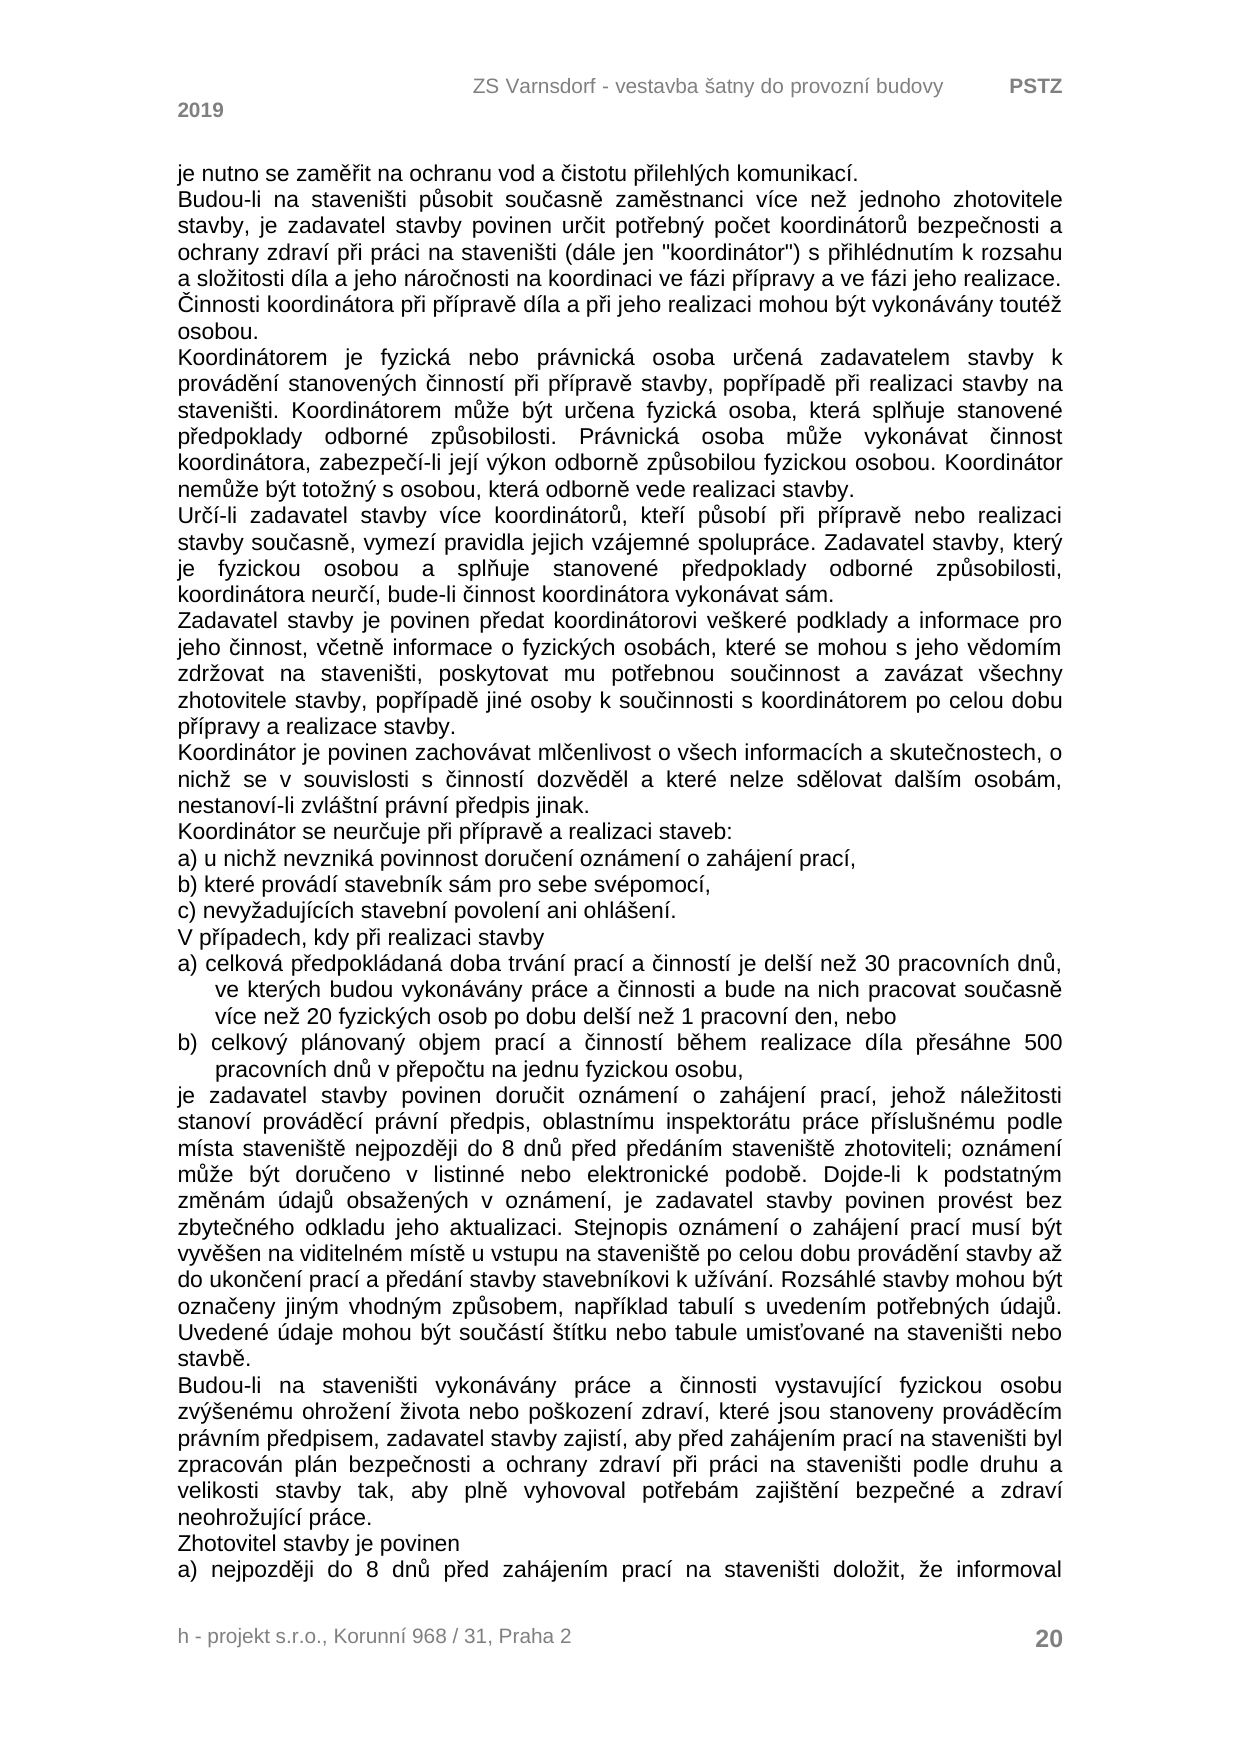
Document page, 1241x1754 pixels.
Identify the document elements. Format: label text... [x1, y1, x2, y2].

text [177, 1556, 1063, 1583]
text c) nevyžadujících stavební povolení ani ohlášení. [177, 897, 1063, 924]
text Koordinátor je povinen zachovávat mlčenlivost o všech informacích a skutečnostech, o nichž se v souvislosti s činností dozvěděl a které nelze sdělovat dalším osobám, nestanoví-li zvláštní právní předpis jinak. [177, 739, 1063, 818]
text a) celková předpokládaná doba trvání prací a činností je delší než 30 pracovních dnů, ve kterých budou vykonávány práce a činnosti a bude na nich pracovat současně více než 20 fyzických osob po dobu delší než 1 pracovní den, nebo [177, 950, 1063, 1029]
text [177, 159, 1063, 186]
text b) které provádí stavebník sám pro sebe svépomocí, [177, 871, 1063, 897]
text Určí-li zadavatel stavby více koordinátorů, kteří působí při přípravě nebo realizaci stavby současně, vymezí pravidla jejich vzájemné spolupráce. Zadavatel stavby, který je fyzickou osobou a splňuje stanovené předpoklady odborné způsobilosti, koordinátora neurčí, bude-li činnost koordinátora vykonávat sám. [177, 502, 1063, 607]
text Budou-li na staveništi působit současně zaměstnanci více než jednoho zhotovitele stavby, je zadavatel stavby povinen určit potřebný počet koordinátorů bezpečnosti a ochrany zdraví při práci na staveništi (dále jen "koordinátor") s přihlédnutím k rozsahu a složitosti díla a jeho náročnosti na koordinaci ve fázi přípravy a ve fázi jeho realizace. Činnosti koordinátora při přípravě díla a při jeho realizaci mohou být vykonávány toutéž osobou. [177, 186, 1063, 344]
text Zadavatel stavby je povinen předat koordinátorovi veškeré podklady a informace pro jeho činnost, včetně informace o fyzických osobách, které se mohou s jeho vědomím zdržovat na staveništi, poskytovat mu potřebnou součinnost a zavázat všechny zhotovitele stavby, popřípadě jiné osoby k součinnosti s koordinátorem po celou dobu přípravy a realizace stavby. [177, 607, 1063, 739]
text Zhotovitel stavby je povinen [177, 1530, 1063, 1556]
text je zadavatel stavby povinen doručit oznámení o zahájení prací, jehož náležitosti stanoví prováděcí právní předpis, oblastnímu inspektorátu práce příslušnému podle místa staveniště nejpozději do 8 dnů před předáním staveniště zhotoviteli; oznámení může být doručeno v listinné nebo elektronické podobě. Dojde-li k podstatným změnám údajů obsažených v oznámení, je zadavatel stavby povinen provést bez zbytečného odkladu jeho aktualizaci. Stejnopis oznámení o zahájení prací musí být vyvěšen na viditelném místě u vstupu na staveniště po celou dobu provádění stavby až do ukončení prací a předání stavby stavebníkovi k užívání. Rozsáhlé stavby mohou být označeny jiným vhodným způsobem, například tabulí s uvedením potřebných údajů. Uvedené údaje mohou být součástí štítku nebo tabule umisťované na staveništi nebo stavbě. [177, 1082, 1063, 1372]
text Koordinátor se neurčuje při přípravě a realizaci staveb: [177, 818, 1063, 845]
text Budou-li na staveništi vykonávány práce a činnosti vystavující fyzickou osobu zvýšenému ohrožení života nebo poškození zdraví, které jsou stanoveny prováděcím právním předpisem, zadavatel stavby zajistí, aby před zahájením prací na staveništi byl zpracován plán bezpečnosti a ochrany zdraví při práci na staveništi podle druhu a velikosti stavby tak, aby plně vyhovoval potřebám zajištění bezpečné a zdraví neohrožující práce. [177, 1372, 1063, 1530]
text Koordinátorem je fyzická nebo právnická osoba určená zadavatelem stavby k provádění stanovených činností při přípravě stavby, popřípadě při realizaci stavby na staveništi. Koordinátorem může být určena fyzická osoba, která splňuje stanovené předpoklady odborné způsobilosti. Právnická osoba může vykonávat činnost koordinátora, zabezpečí-li její výkon odborně způsobilou fyzickou osobou. Koordinátor nemůže být totožný s osobou, která odborně vede realizaci stavby. [177, 344, 1063, 502]
text V případech, kdy při realizaci stavby [177, 924, 1063, 950]
text b) celkový plánovaný objem prací a činností během realizace díla přesáhne 500 pracovních dnů v přepočtu na jednu fyzickou osobu, [177, 1029, 1063, 1082]
text a) u nichž nevzniká povinnost doručení oznámení o zahájení prací, [177, 845, 1063, 871]
